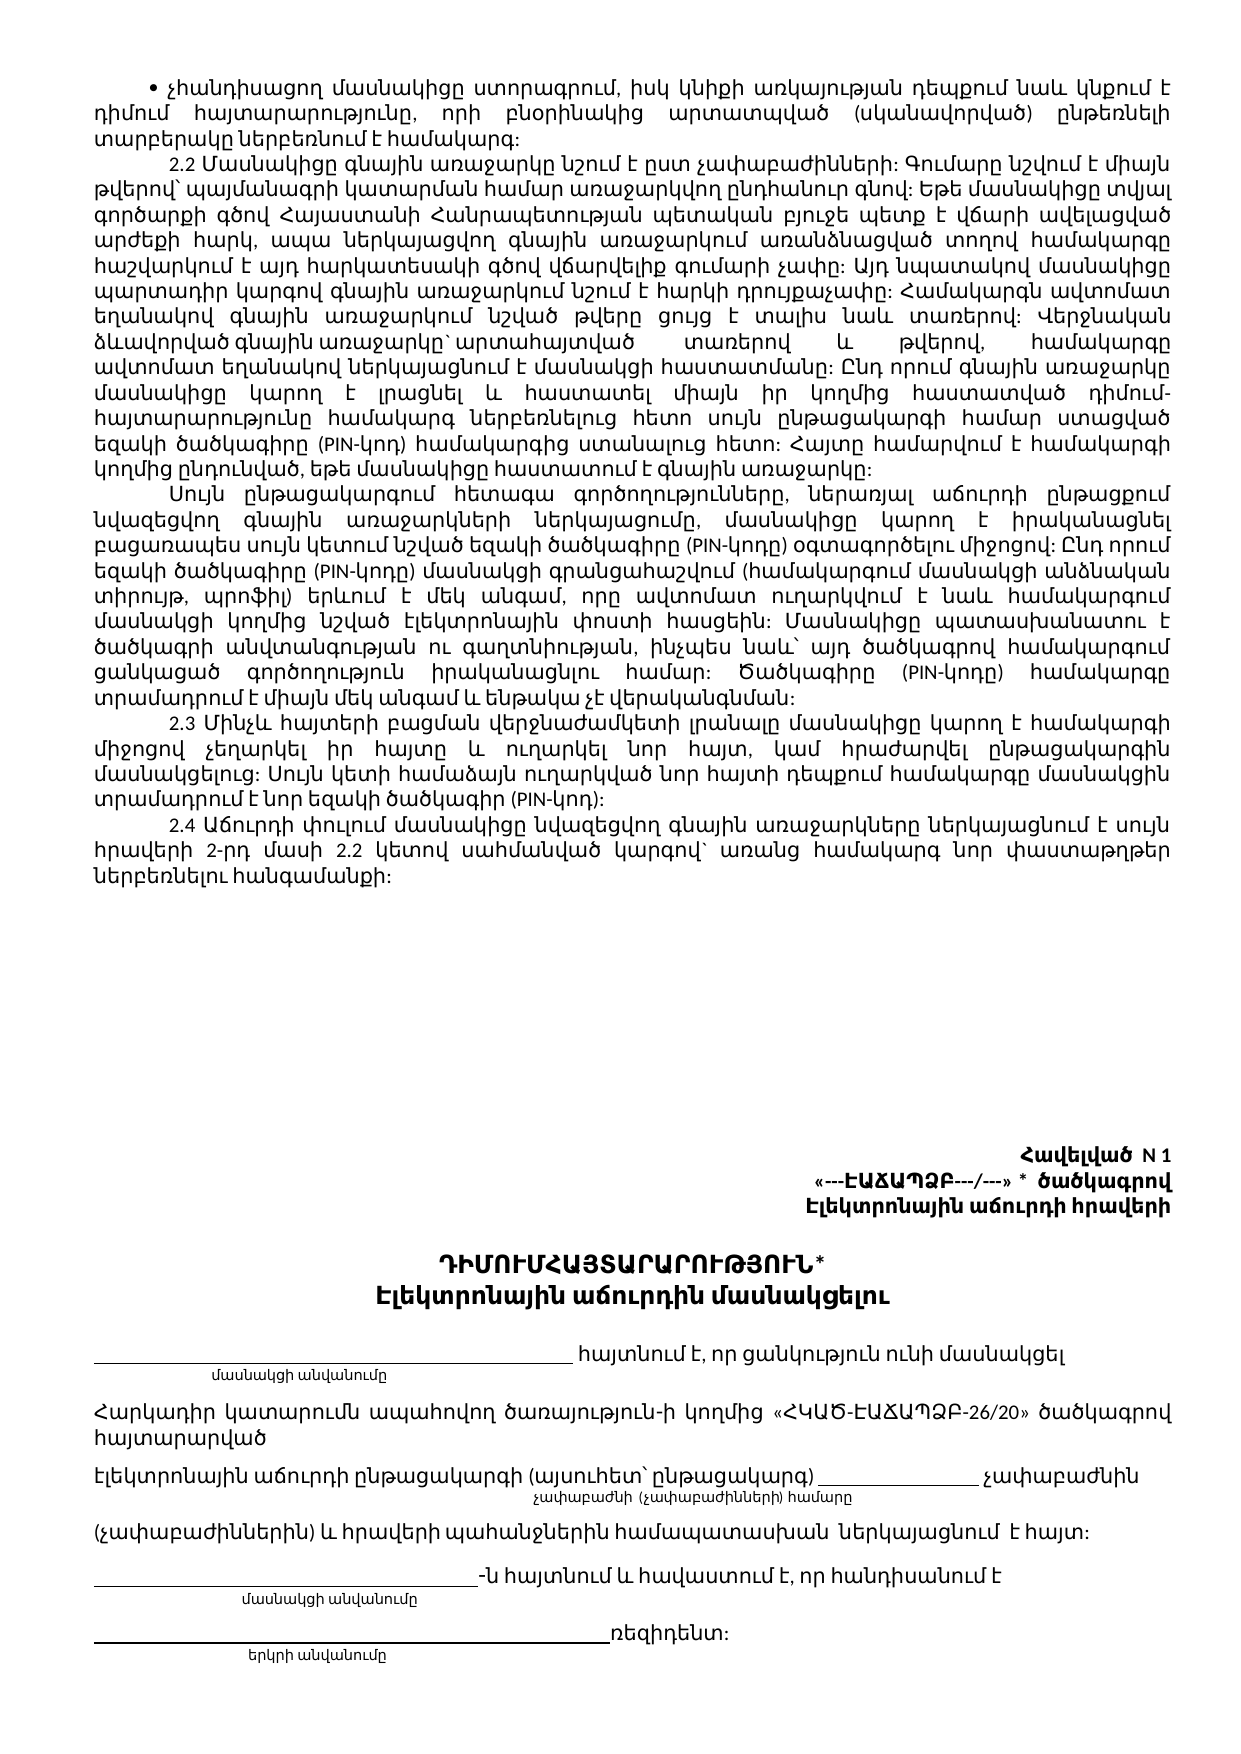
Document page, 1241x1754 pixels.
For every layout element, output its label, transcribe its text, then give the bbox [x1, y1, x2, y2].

text (չափաբաժիններին) և հրավերի պահանջներին համապատասխան ներկայացնում է հայտ: [94, 1519, 1171, 1544]
text 2.4 Աճուրդի փուլում մասնակիցը նվազեցվող գնային առաջարկները ներկայացնում է սույն հրավերի 2-րդ մասի 2.2 կետով սահմանված կարգով` առանց համակարգ նոր փաստաթղթեր ներբեռնելու հանգամանքի: [94, 812, 1171, 888]
text 2.3 Մինչև հայտերի բացման վերջնաժամկետի լրանալը մասնակիցը կարող է համակարգի միջոցով չեղարկել իր հայտը և ուղարկել նոր հայտ, կամ հրաժարվել ընթացակարգին մասնակցելուց: Սույն կետի համաձայն ուղարկված նոր հայտի դեպքում համակարգը մասնակցին տրամադրում է նոր եզակի ծածկագիր (PIN-կոդ): [94, 710, 1171, 812]
text մասնակցի անվանումը [94, 1590, 1171, 1621]
subtitle Էլեկտրոնային աճուրդին մասնակցելու [94, 1280, 1171, 1310]
text Սույն ընթացակարգում հետագա գործողությունները, ներառյալ աճուրդի ընթացքում նվազեցվող գնային առաջարկների ներկայացումը, մասնակիցը կարող է իրականացնել բացառապես սույն կետում նշված եզակի ծածկագիրը (PIN-կոդը) օգտագործելու միջոցով: Ընդ որում եզակի ծածկագիրը (PIN-կոդը) մասնակցի գրանցահաշվում (համակարգում մասնակցի անձնական տիրույթ, պրոֆիլ) երևում է մեկ անգամ, որը ավտոմատ ուղարկվում է նաև համակարգում մասնակցի կողմից նշված էլեկտրոնային փոստի հասցեին: Մասնակիցը պատասխանատու է ծածկագրի անվտանգության ու գաղտնիության, ինչպես նաև՝ այդ ծածկագրով համակարգում ցանկացած գործողություն իրականացնլու համար: Ծածկագիրը (PIN-կոդը) համակարգը տրամադրում է միայն մեկ անգամ և ենթակա չէ վերականգնման: [94, 482, 1171, 710]
text «---ԷԱՃԱՊՁԲ---/---» * ծածկագրով [94, 1168, 1171, 1193]
text երկրի անվանումը [94, 1646, 1171, 1677]
text -ն հայտնում և հավաստում է, որ հանդիսանում է [94, 1559, 1171, 1590]
text ռեզիդենտ: [94, 1621, 1171, 1646]
text մասնակցի անվանումը [94, 1366, 1171, 1397]
text էլեկտրոնային աճուրդի ընթացակարգի (այսուհետ՝ ընթացակարգ) չափաբաժնին [94, 1463, 1171, 1488]
text չափաբաժնի (չափաբաժինների) համարը [94, 1488, 1171, 1519]
text Հավելված N 1 [94, 1142, 1171, 1168]
text 2.2 Մասնակիցը գնային առաջարկը նշում է ըստ չափաբաժինների: Գումարը նշվում է միայն թվերով՝ պայմանագրի կատարման համար առաջարկվող ընդհանուր գնով: Եթե մասնակիցը տվյալ գործարքի գծով Հայաստանի Հանրապետության պետական բյուջե պետք է վճարի ավելացված արժեքի հարկ, ապա ներկայացվող գնային առաջարկում առանձնացված տողով համակարգը հաշվարկում է այդ հարկատեսակի գծով վճարվելիք գումարի չափը: Այդ նպատակով մասնակիցը պարտադիր կարգով գնային առաջարկում նշում է հարկի դրույքաչափը: Համակարգն ավտոմատ եղանակով գնային առաջարկում նշված թվերը ցույց է տալիս նաև տառերով: Վերջնական ձևավորված գնային առաջարկը` արտահայտված տառերով և թվերով, համակարգը ավտոմատ եղանակով ներկայացնում է մասնակցի հաստատմանը: Ընդ որում գնային առաջարկը մասնակիցը կարող է լրացնել և հաստատել միայն իր կողմից հաստատված դիմում-հայտարարությունը համակարգ ներբեռնելուց հետո սույն ընթացակարգի համար ստացված եզակի ծածկագիրը (PIN-կոդ) համակարգից ստանալուց հետո: Հայտը համարվում է համակարգի կողմից ընդունված, եթե մասնակիցը հաստատում է գնային առաջարկը: [94, 151, 1171, 482]
text հայտնում է, որ ցանկություն ունի մասնակցել [94, 1341, 1171, 1366]
text Էլեկտրոնային աճուրդի հրավերի [94, 1193, 1171, 1219]
text ԴԻՄՈՒՄՀԱՅՏԱՐԱՐՈՒԹՅՈՒՆ* [94, 1249, 1171, 1280]
list չհանդիսացող մասնակիցը ստորագրում, իսկ կնիքի առկայության դեպքում նաև կնքում է դիմում հայտարարությունը, որի բնօրինակից արտատպված (սկանավորված) ընթեռնելի տարբերակը ներբեռնում է համակարգ: [94, 75, 1171, 151]
text Հարկադիր կատարումն ապահովող ծառայություն-ի կողմից «ՀԿԱԾ-ԷԱՃԱՊՁԲ-26/20» ծածկագրով հայտարարված [94, 1397, 1171, 1450]
